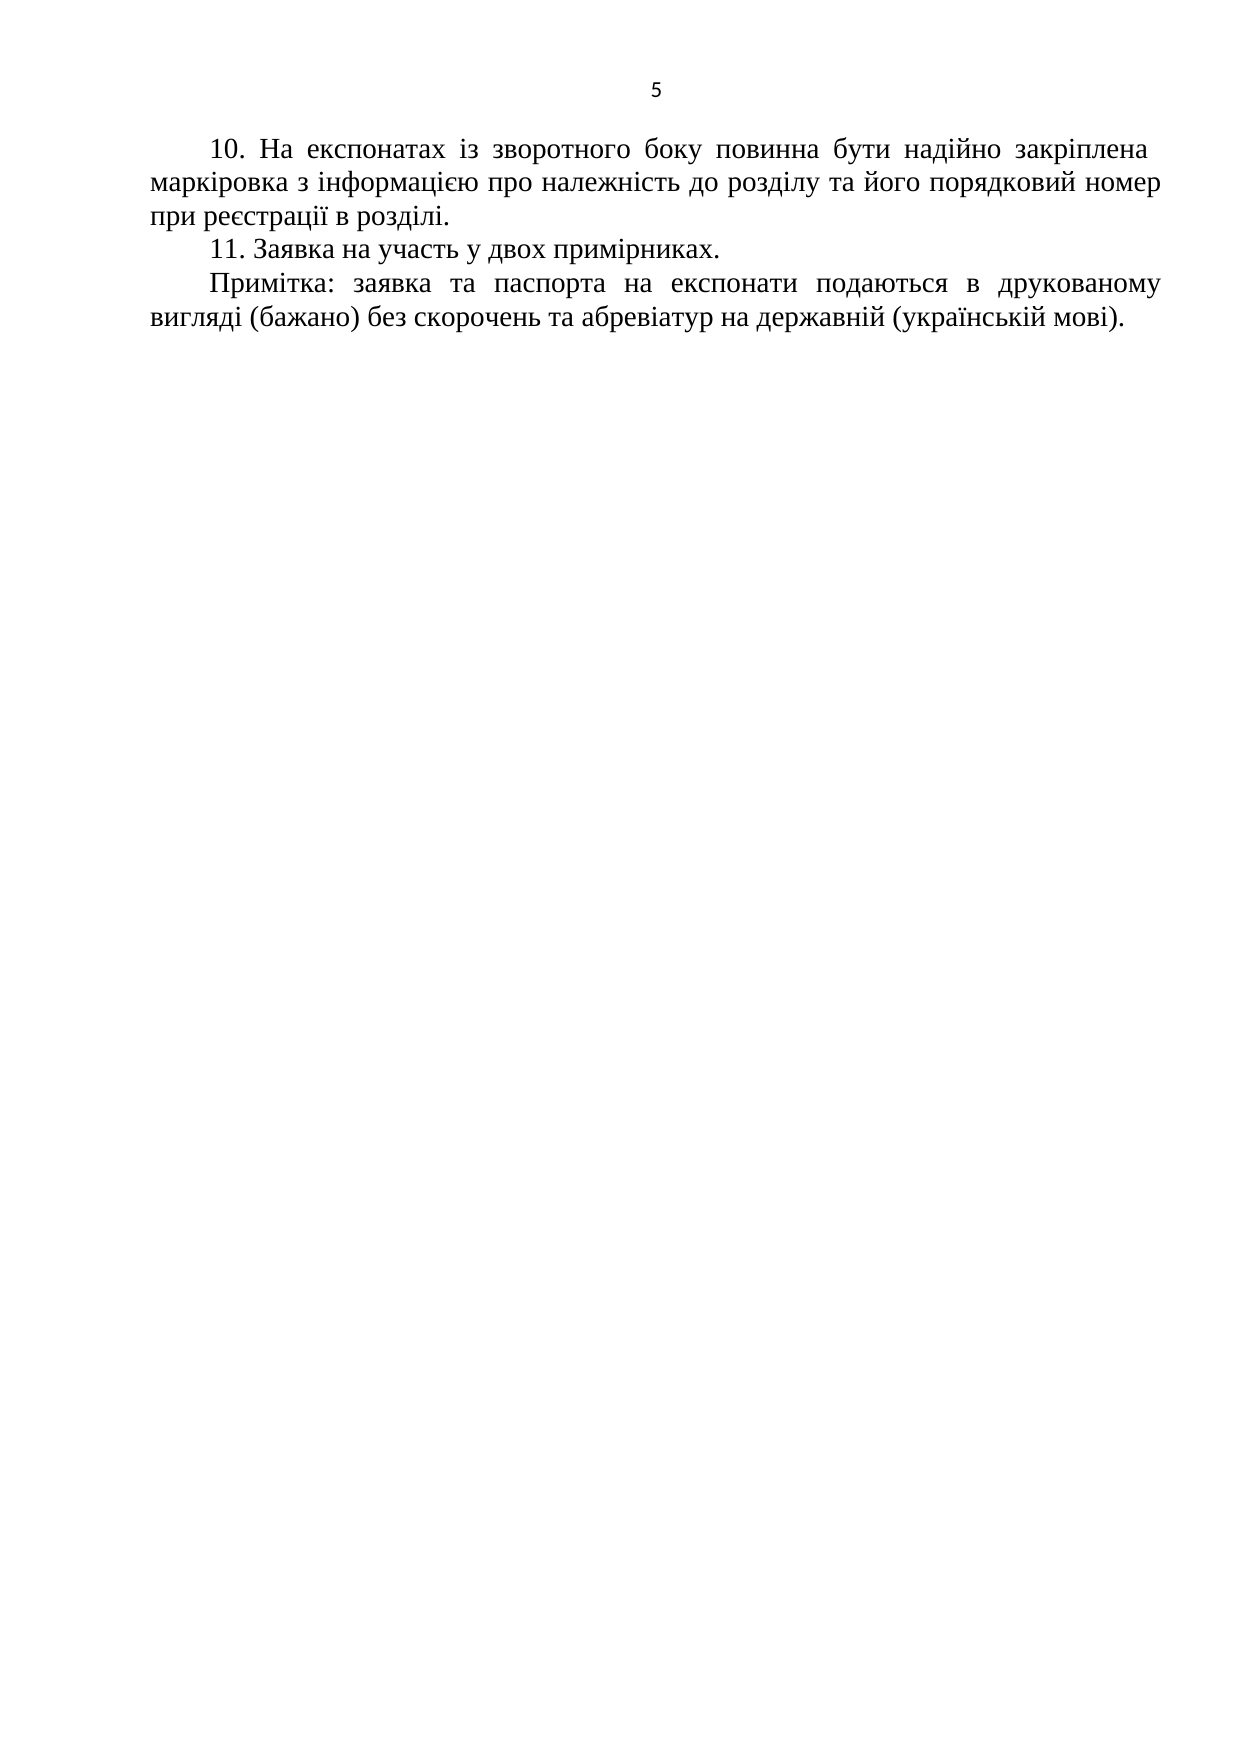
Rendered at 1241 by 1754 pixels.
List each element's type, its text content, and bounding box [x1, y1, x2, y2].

text Примітка: заявка та паспорта на експонати подаються в друкованому вигляді (бажано) без скорочень та абревіатур на державній (українській мові). [150, 265, 1162, 332]
text 10. На експонатах із зворотного боку повинна бути надійно закріплена маркіровка з інформацією про належність до розділу та його порядковий номер при реєстрації в розділі. [150, 131, 1162, 232]
text 11. Заявка на участь у двох примірниках. [150, 232, 1162, 265]
